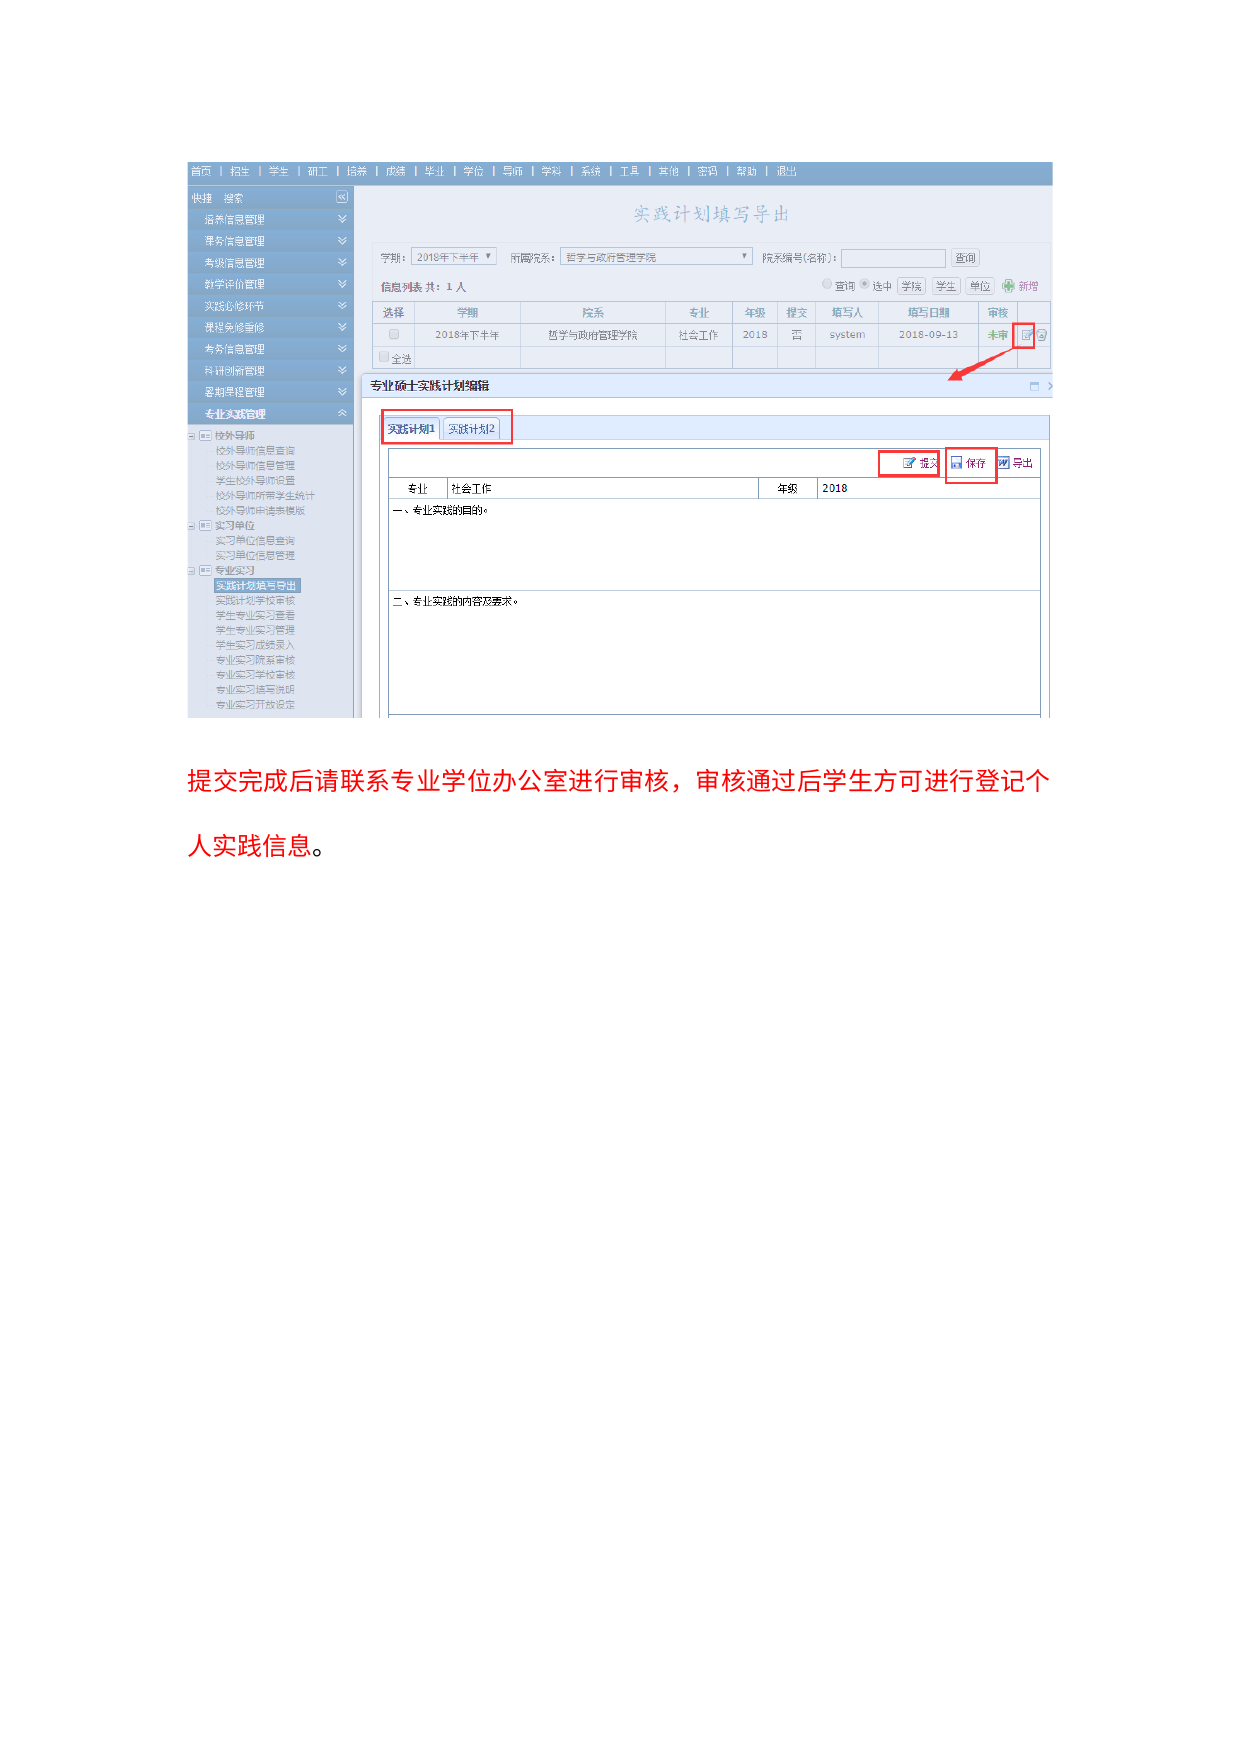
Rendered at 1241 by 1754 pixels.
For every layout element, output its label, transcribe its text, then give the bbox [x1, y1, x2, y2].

picture [187, 162, 1053, 718]
text 提交完成后请联系专业学位办公室进行审核，审核通过后学生方可进行登记个人实践信息。 [187, 747, 1053, 877]
